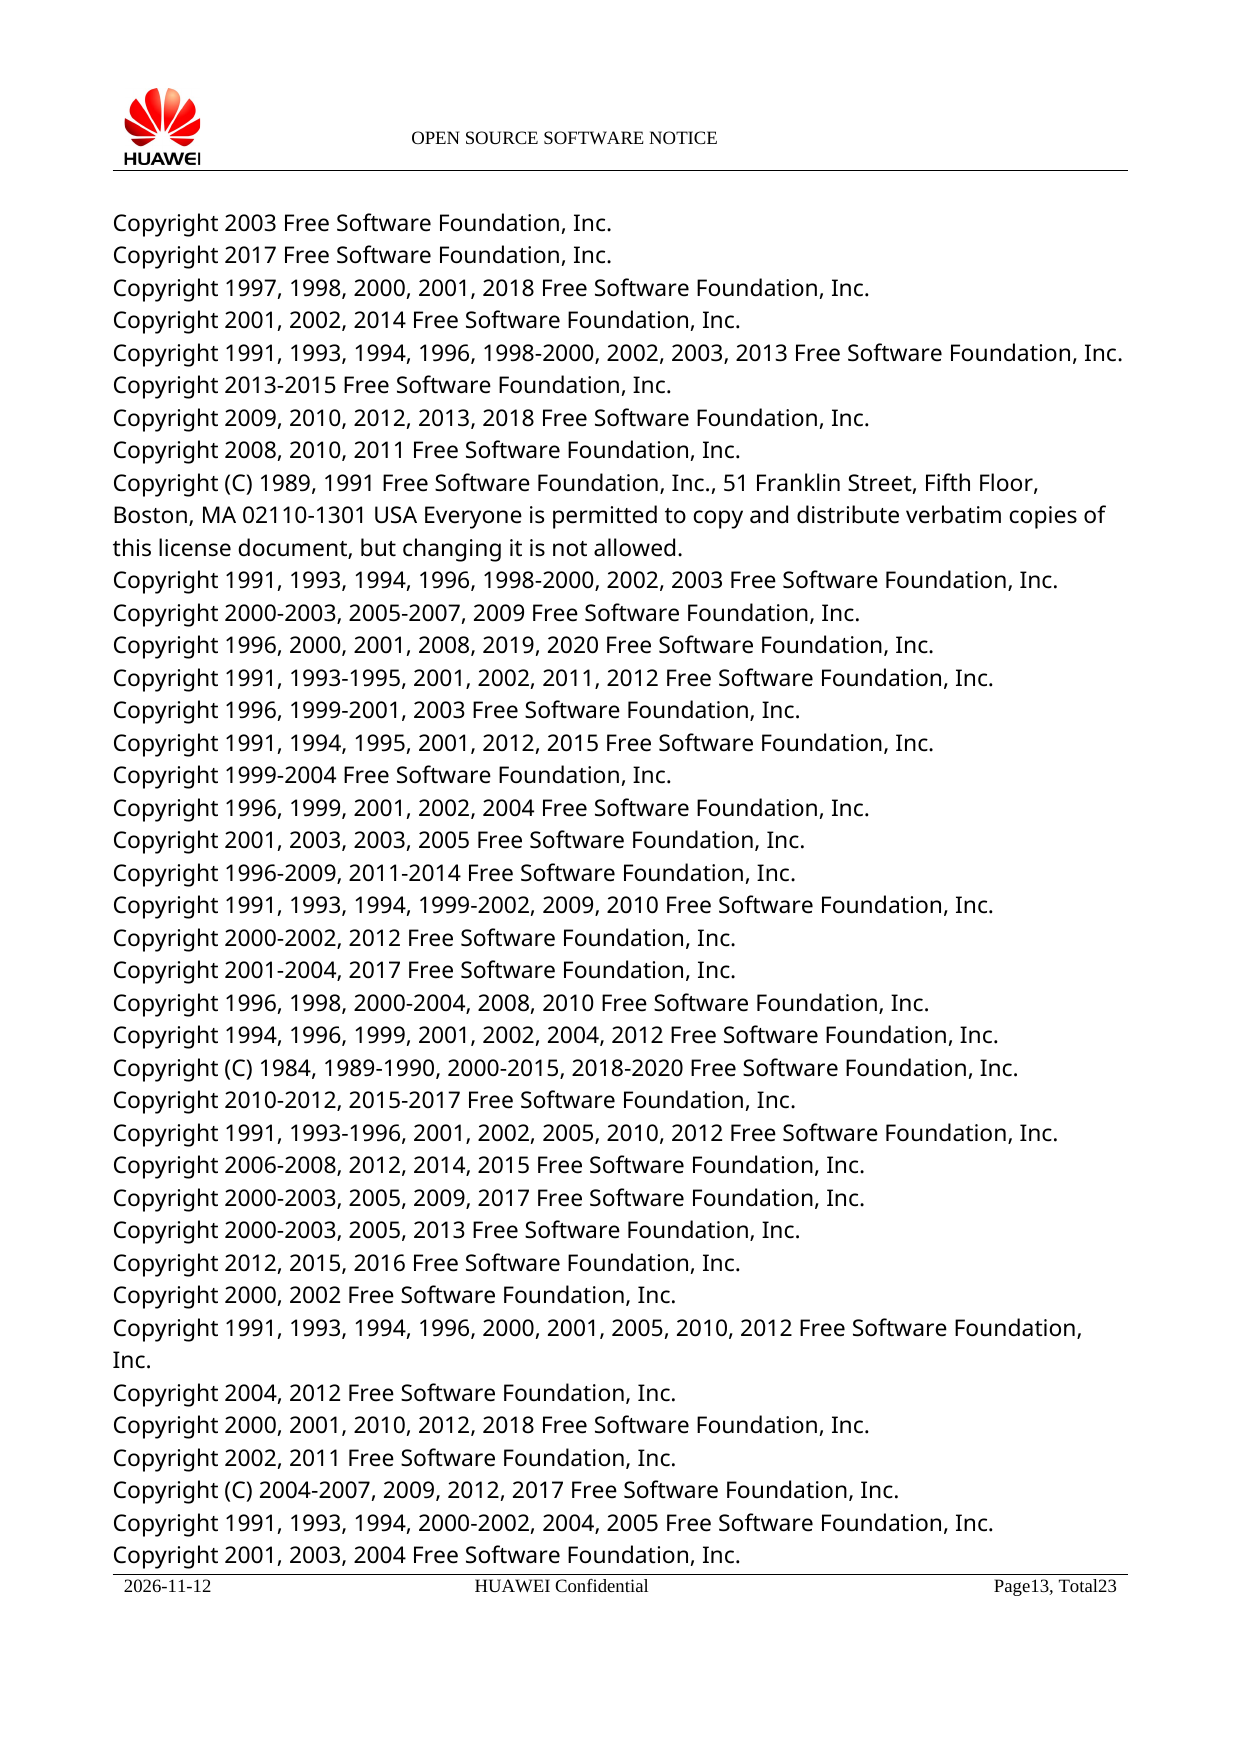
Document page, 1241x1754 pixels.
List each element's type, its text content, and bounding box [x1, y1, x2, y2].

picture [124, 88, 201, 165]
